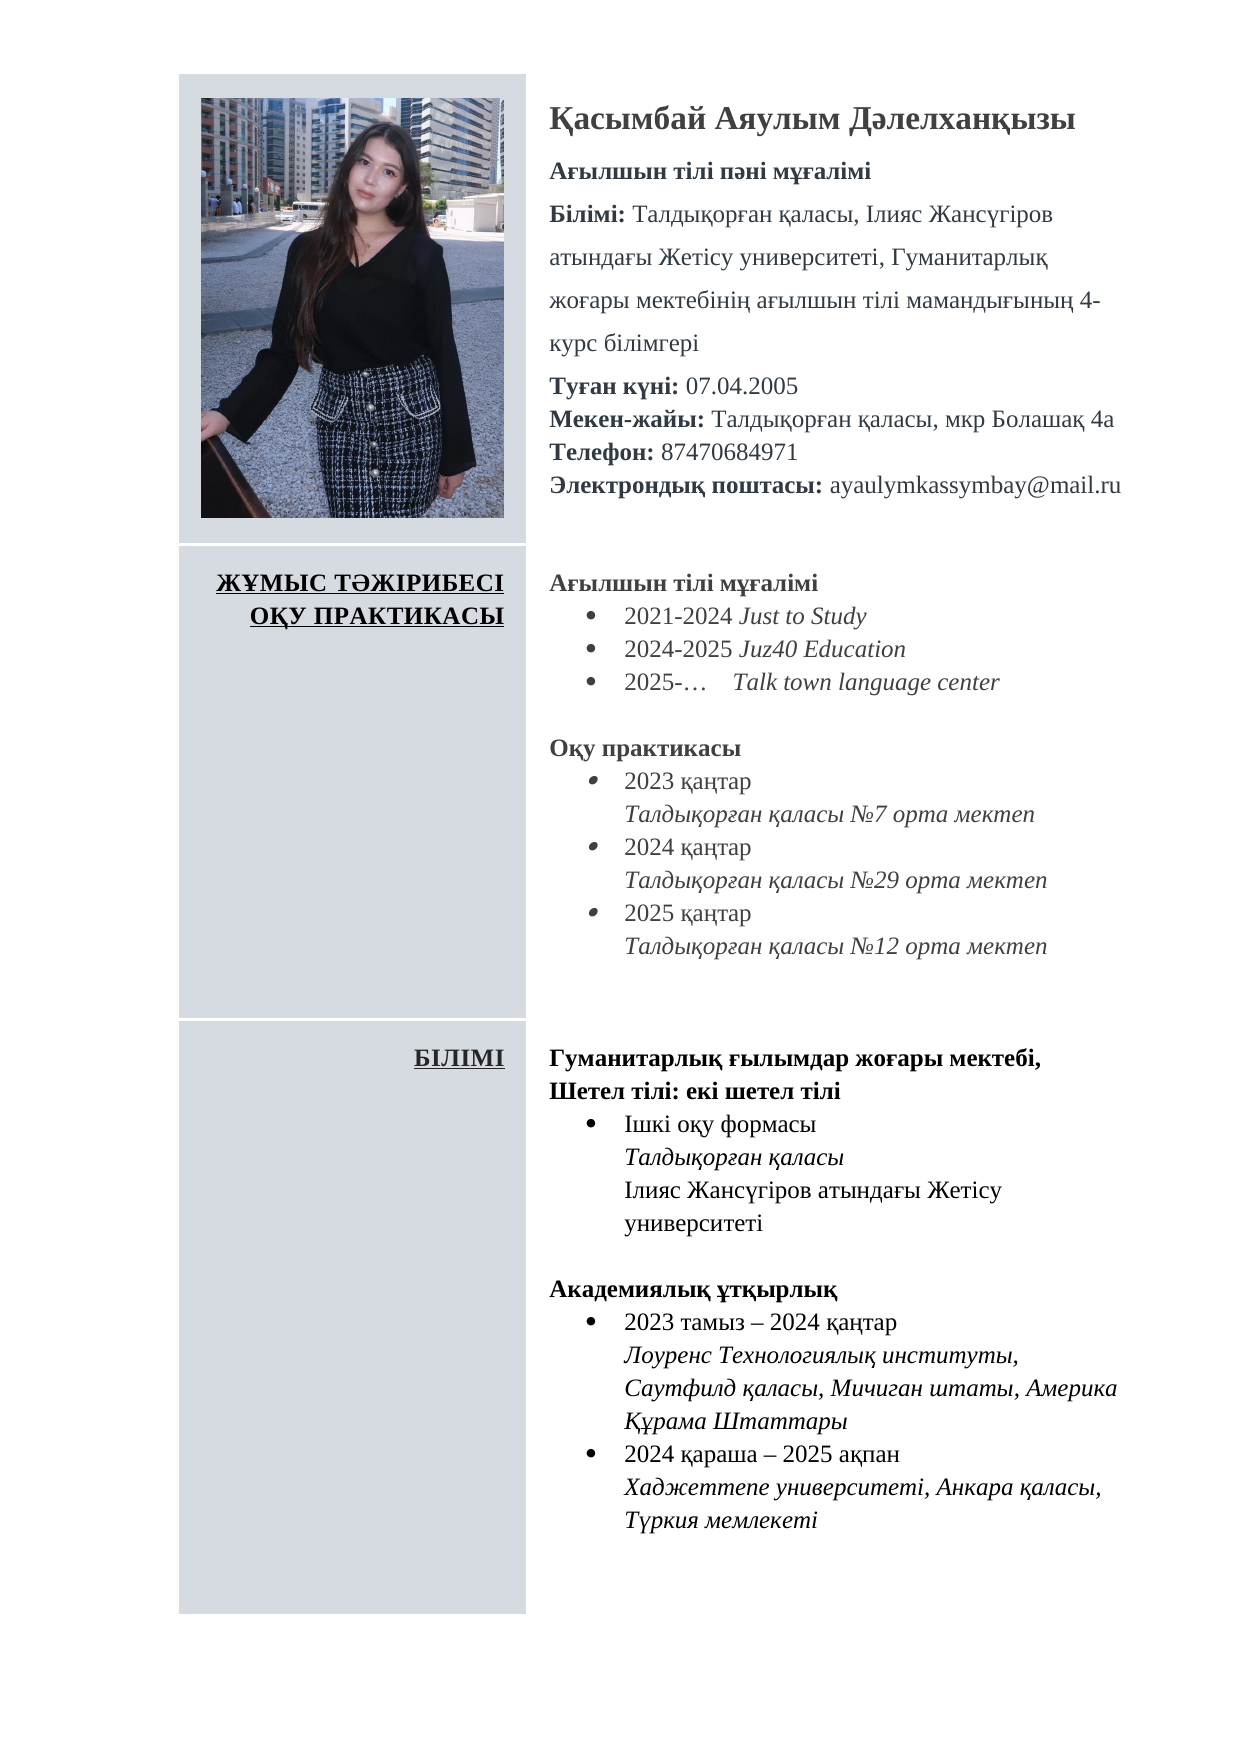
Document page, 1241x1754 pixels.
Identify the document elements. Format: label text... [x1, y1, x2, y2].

picture [201, 98, 504, 518]
table_header Қасымбай Аяулым Дәлелханқызы Ағылшын тілі пәні мұғалімі Білімі: Талдықорған қаласы, Ілияс Жансүгіров атындағы Жетісу университеті, Гуманитарлық жоғары мектебінің ағылшын тілі мамандығының 4-курс білімгері Туған күні: 07.04.2005 Мекен-жайы: Талдықорған қаласы, мкр Болашақ 4а Телефон: 87470684971 Электрондық поштасы: ayaulymkassymbay@mail.ru [528, 76, 1152, 543]
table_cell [528, 1021, 1152, 1614]
table_header [179, 74, 526, 543]
table_cell Ағылшын тілі мұғалімі 2021-2024 Just to Study 2024-2025 Juz40 Education 2025-… Talk town language center Оқу практикасы 2023 қаңтар Талдықорған қаласы №7 орта мектеп 2024 қаңтар Талдықорған қаласы №29 орта мектеп 2025 қаңтар Талдықорған қаласы №12 орта мектеп [528, 546, 1152, 1018]
table_cell БІЛІМІ [179, 1021, 526, 1614]
table_cell ЖҰМЫС ТӘЖІРИБЕСІ ОҚУ ПРАКТИКАСЫ [179, 546, 526, 1018]
